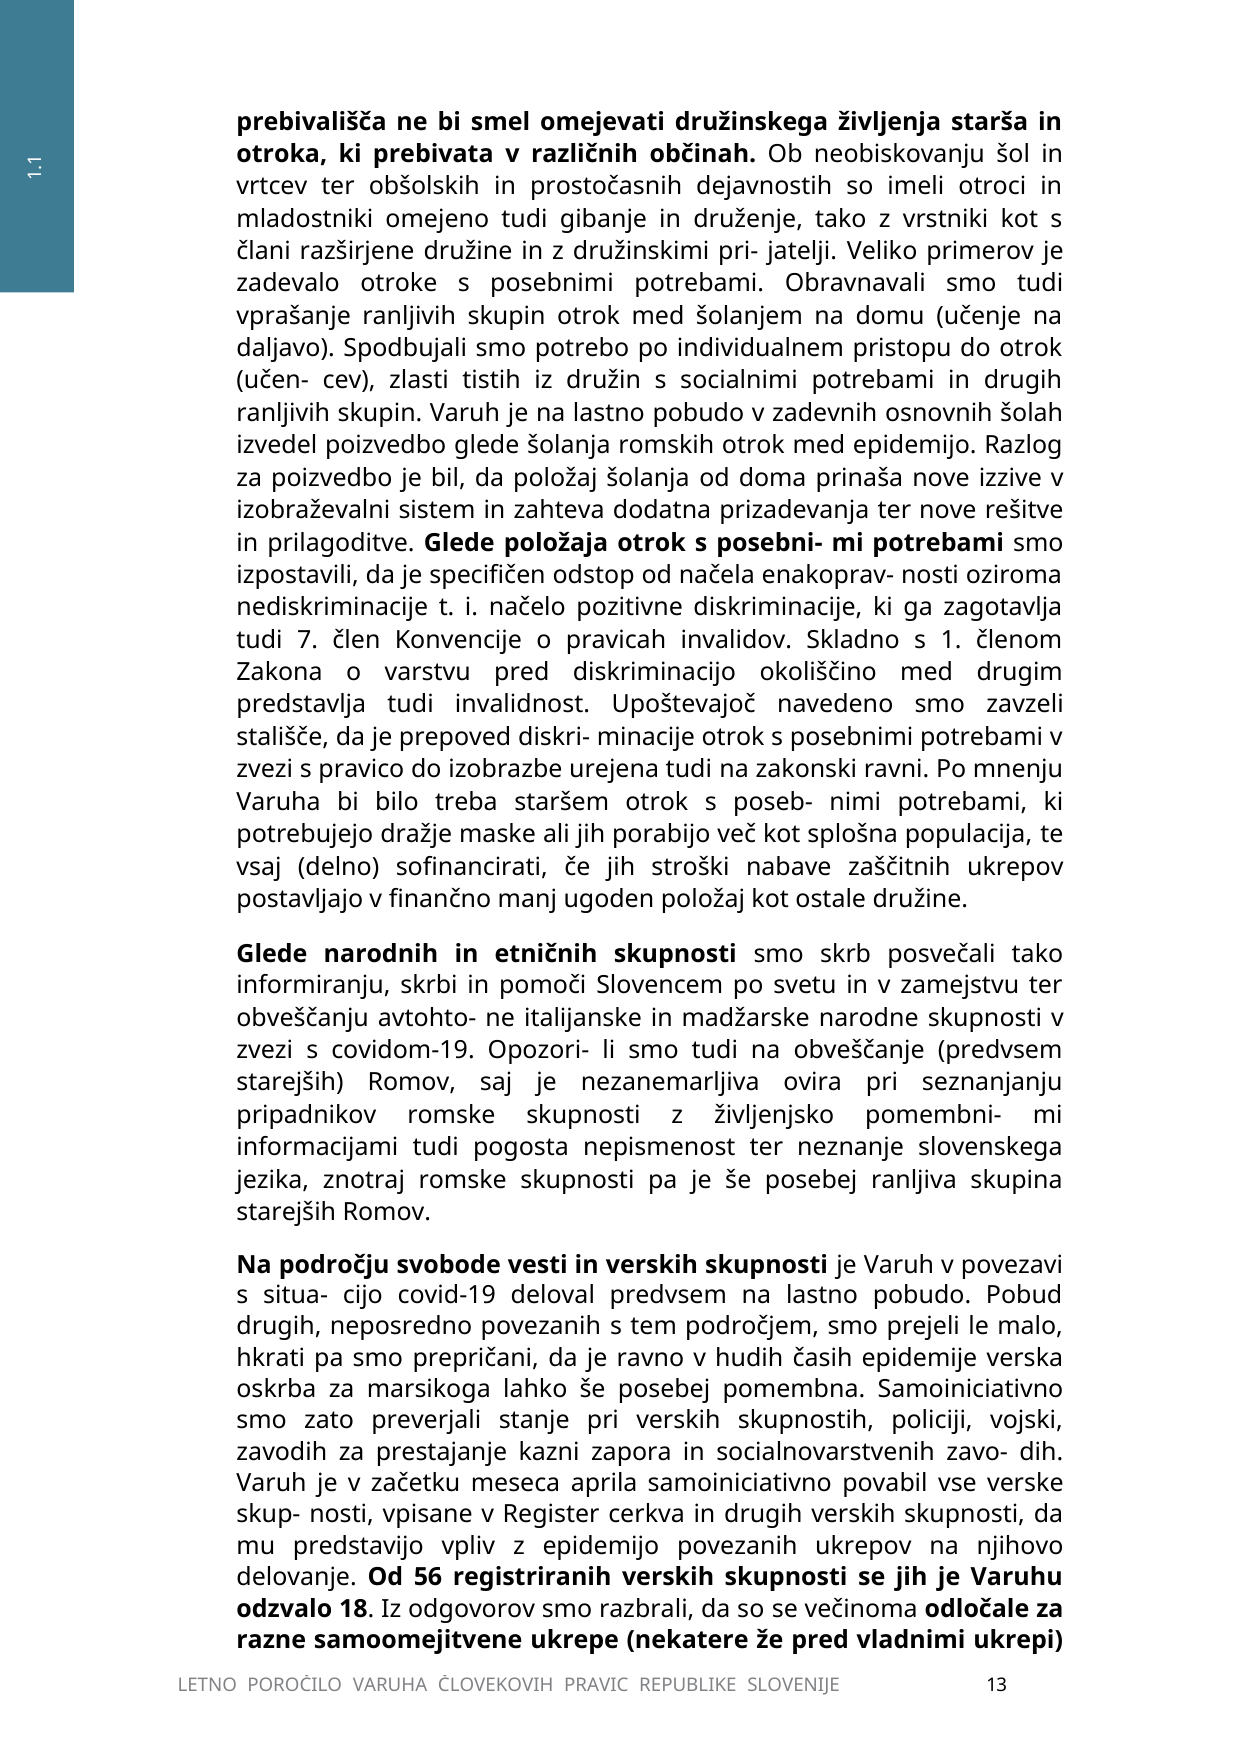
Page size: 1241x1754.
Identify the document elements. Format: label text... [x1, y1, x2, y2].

text Glede narodnih in etničnih skupnosti smo skrb posvečali tako informiranju, skrbi in pomoči Slovencem po svetu in v zamejstvu ter obveščanju avtohto- ne italijanske in madžarske narodne skupnosti v zvezi s covidom-19. Opozori- li smo tudi na obveščanje (predvsem starejših) Romov, saj je nezanemarljiva ovira pri seznanjanju pripadnikov romske skupnosti z življenjsko pomembni- mi informacijami tudi pogosta nepismenost ter neznanje slovenskega jezika, znotraj romske skupnosti pa je še posebej ranljiva skupina starejših Romov. [236, 936, 1063, 1228]
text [236, 1248, 1063, 1656]
text prebivališča ne bi smel omejevati družinskega življenja starša in otroka, ki prebivata v različnih občinah. Ob neobiskovanju šol in vrtcev ter obšolskih in prostočasnih dejavnostih so imeli otroci in mladostniki omejeno tudi gibanje in druženje, tako z vrstniki kot s člani razširjene družine in z družinskimi pri- jatelji. Veliko primerov je zadevalo otroke s posebnimi potrebami. Obravnavali smo tudi vprašanje ranljivih skupin otrok med šolanjem na domu (učenje na daljavo). Spodbujali smo potrebo po individualnem pristopu do otrok (učen- cev), zlasti tistih iz družin s socialnimi potrebami in drugih ranljivih skupin. Varuh je na lastno pobudo v zadevnih osnovnih šolah izvedel poizvedbo glede šolanja romskih otrok med epidemijo. Razlog za poizvedbo je bil, da položaj šolanja od doma prinaša nove izzive v izobraževalni sistem in zahteva dodatna prizadevanja ter nove rešitve in prilagoditve. Glede položaja otrok s posebni- mi potrebami smo izpostavili, da je specifičen odstop od načela enakoprav- nosti oziroma nediskriminacije t. i. načelo pozitivne diskriminacije, ki ga zagotavlja tudi 7. člen Konvencije o pravicah invalidov. Skladno s 1. členom Zakona o varstvu pred diskriminacijo okoliščino med drugim predstavlja tudi invalidnost. Upoštevajoč navedeno smo zavzeli stališče, da je prepoved diskri- minacije otrok s posebnimi potrebami v zvezi s pravico do izobrazbe urejena tudi na zakonski ravni. Po mnenju Varuha bi bilo treba staršem otrok s poseb- nimi potrebami, ki potrebujejo dražje maske ali jih porabijo več kot splošna populacija, te vsaj (delno) sofinancirati, če jih stroški nabave zaščitnih ukrepov postavljajo v finančno manj ugoden položaj kot ostale družine. [236, 105, 1063, 914]
